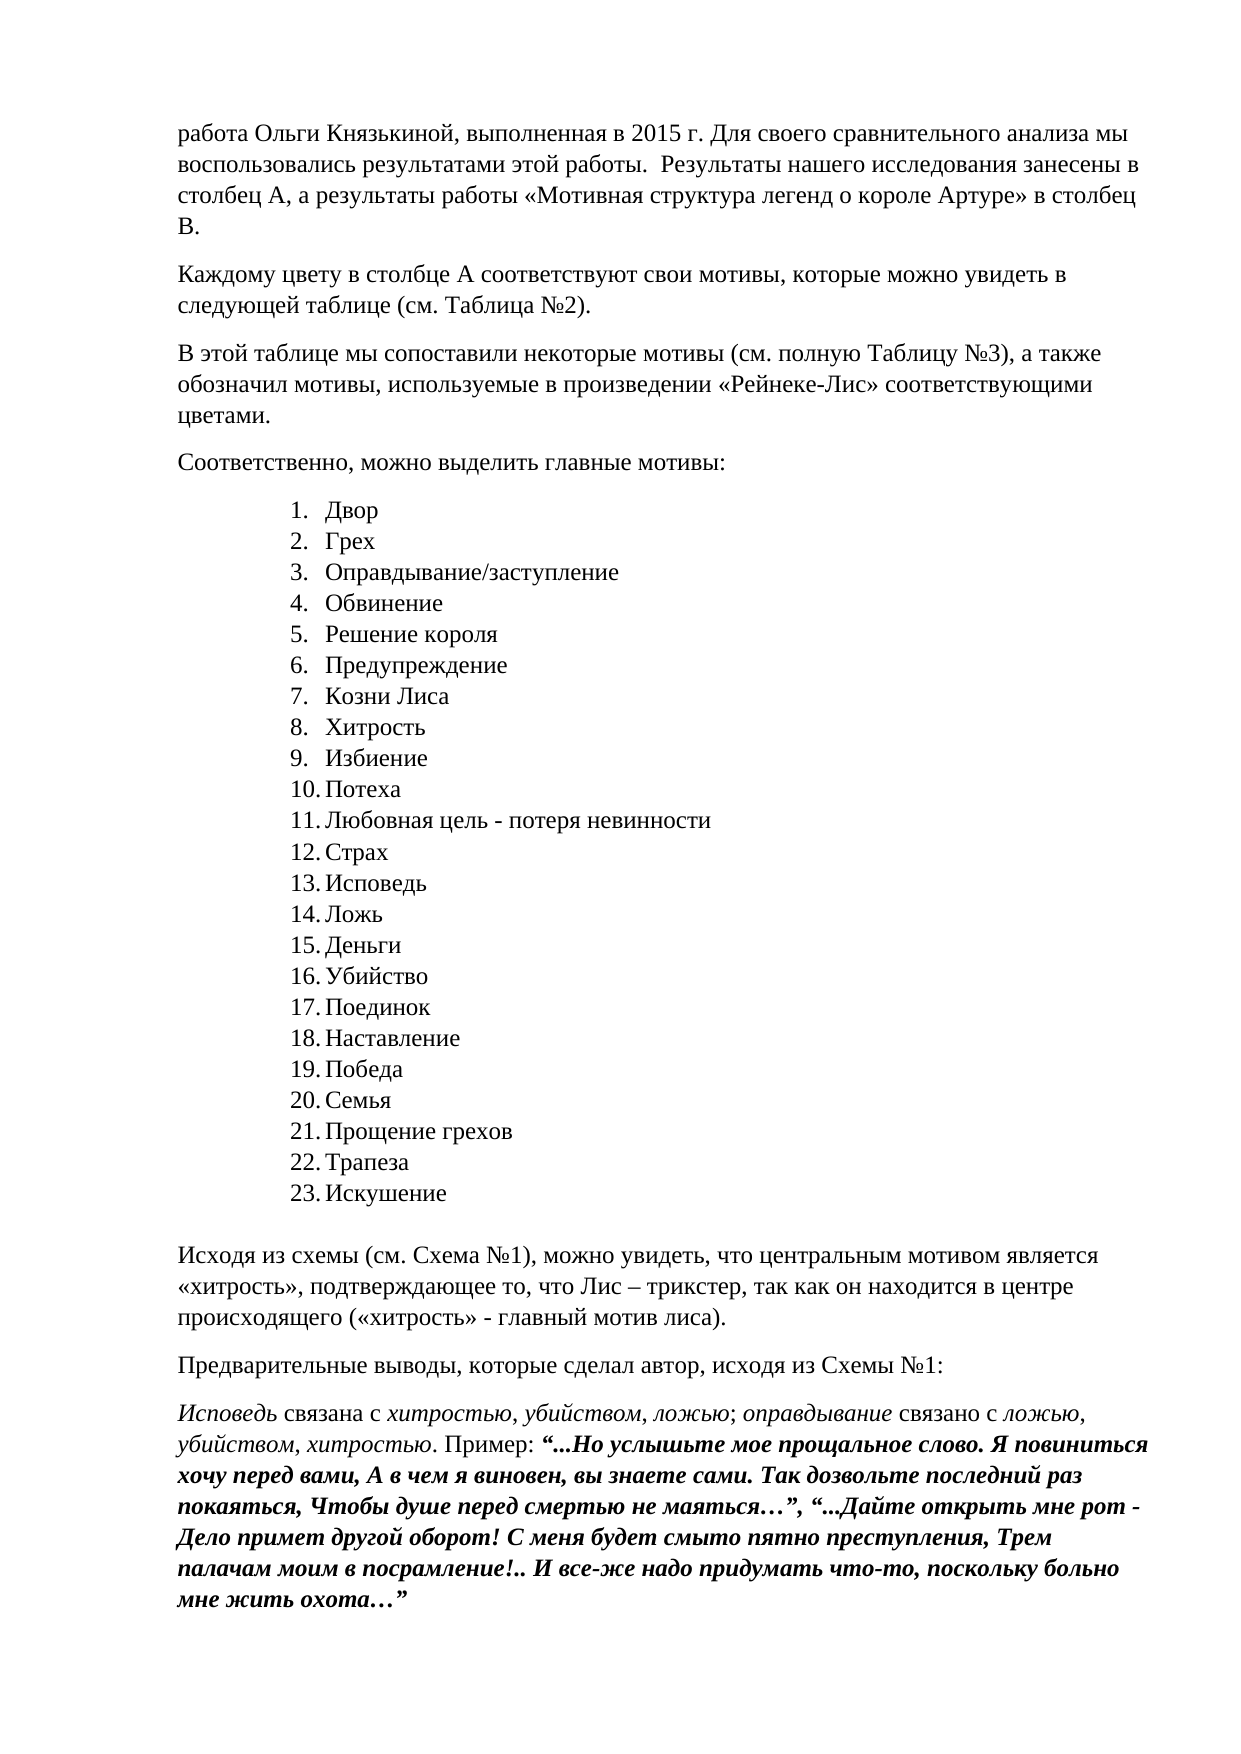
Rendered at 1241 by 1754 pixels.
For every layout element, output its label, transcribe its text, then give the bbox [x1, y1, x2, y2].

list Наставление [252, 1023, 1152, 1052]
list Страх [252, 837, 1152, 865]
text Предварительные выводы, которые сделал автор, исходя из Схемы №1: [177, 1350, 1152, 1379]
list Исповедь [252, 868, 1152, 896]
list Семья [252, 1085, 1152, 1114]
text Исходя из схемы (см. Схема №1), можно увидеть, что центральным мотивом является «хитрость», подтверждающее то, что Лис – трикстер, так как он находится в центре происходящего («хитрость» - главный мотив лиса). [177, 1240, 1152, 1331]
list Деньги [252, 930, 1152, 958]
list Оправдывание/заступление [252, 557, 1152, 586]
list Искушение [252, 1178, 1152, 1207]
list Козни Лиса [252, 681, 1152, 710]
text Исповедь связана с хитростью, убийством, ложью; оправдывание связано с ложью, убийством, хитростью. Пример: “...Но услышьте мое прощальное слово. Я повиниться хочу перед вами, А в чем я виновен, вы знаете сами. Так дозвольте последний раз покаяться, Чтобы душе перед смертью не маяться…”, “...Дайте открыть мне рот - Дело примет другой оборот! С меня будет смыто пятно преступления, Трем палачам моим в посрамление!.. И все-же надо придумать что-то, поскольку больно мне жить охота…” [177, 1398, 1152, 1613]
list Победа [252, 1054, 1152, 1083]
list Избиение [252, 743, 1152, 772]
list Двор [252, 495, 1152, 524]
list Хитрость [252, 712, 1152, 741]
list Потеха [252, 774, 1152, 803]
list Предупреждение [252, 650, 1152, 679]
text Соответственно, можно выделить главные мотивы: [177, 447, 1152, 476]
text В этой таблице мы сопоставили некоторые мотивы (см. полную Таблицу №3), а также обозначил мотивы, используемые в произведении «Рейнеке-Лис» соответствующими цветами. [177, 338, 1152, 428]
text Каждому цвету в столбце А соответствуют свои мотивы, которые можно увидеть в следующей таблице (см. Таблица №2). [177, 259, 1152, 319]
list Убийство [252, 961, 1152, 989]
list Любовная цель - потеря невинности [252, 806, 1152, 834]
list Поединок [252, 992, 1152, 1021]
list Трапеза [252, 1147, 1152, 1176]
list Решение короля [252, 619, 1152, 648]
list Грех [252, 526, 1152, 555]
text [177, 118, 1152, 240]
list Ложь [252, 899, 1152, 927]
list Прощение грехов [252, 1116, 1152, 1145]
list Обвинение [252, 588, 1152, 617]
